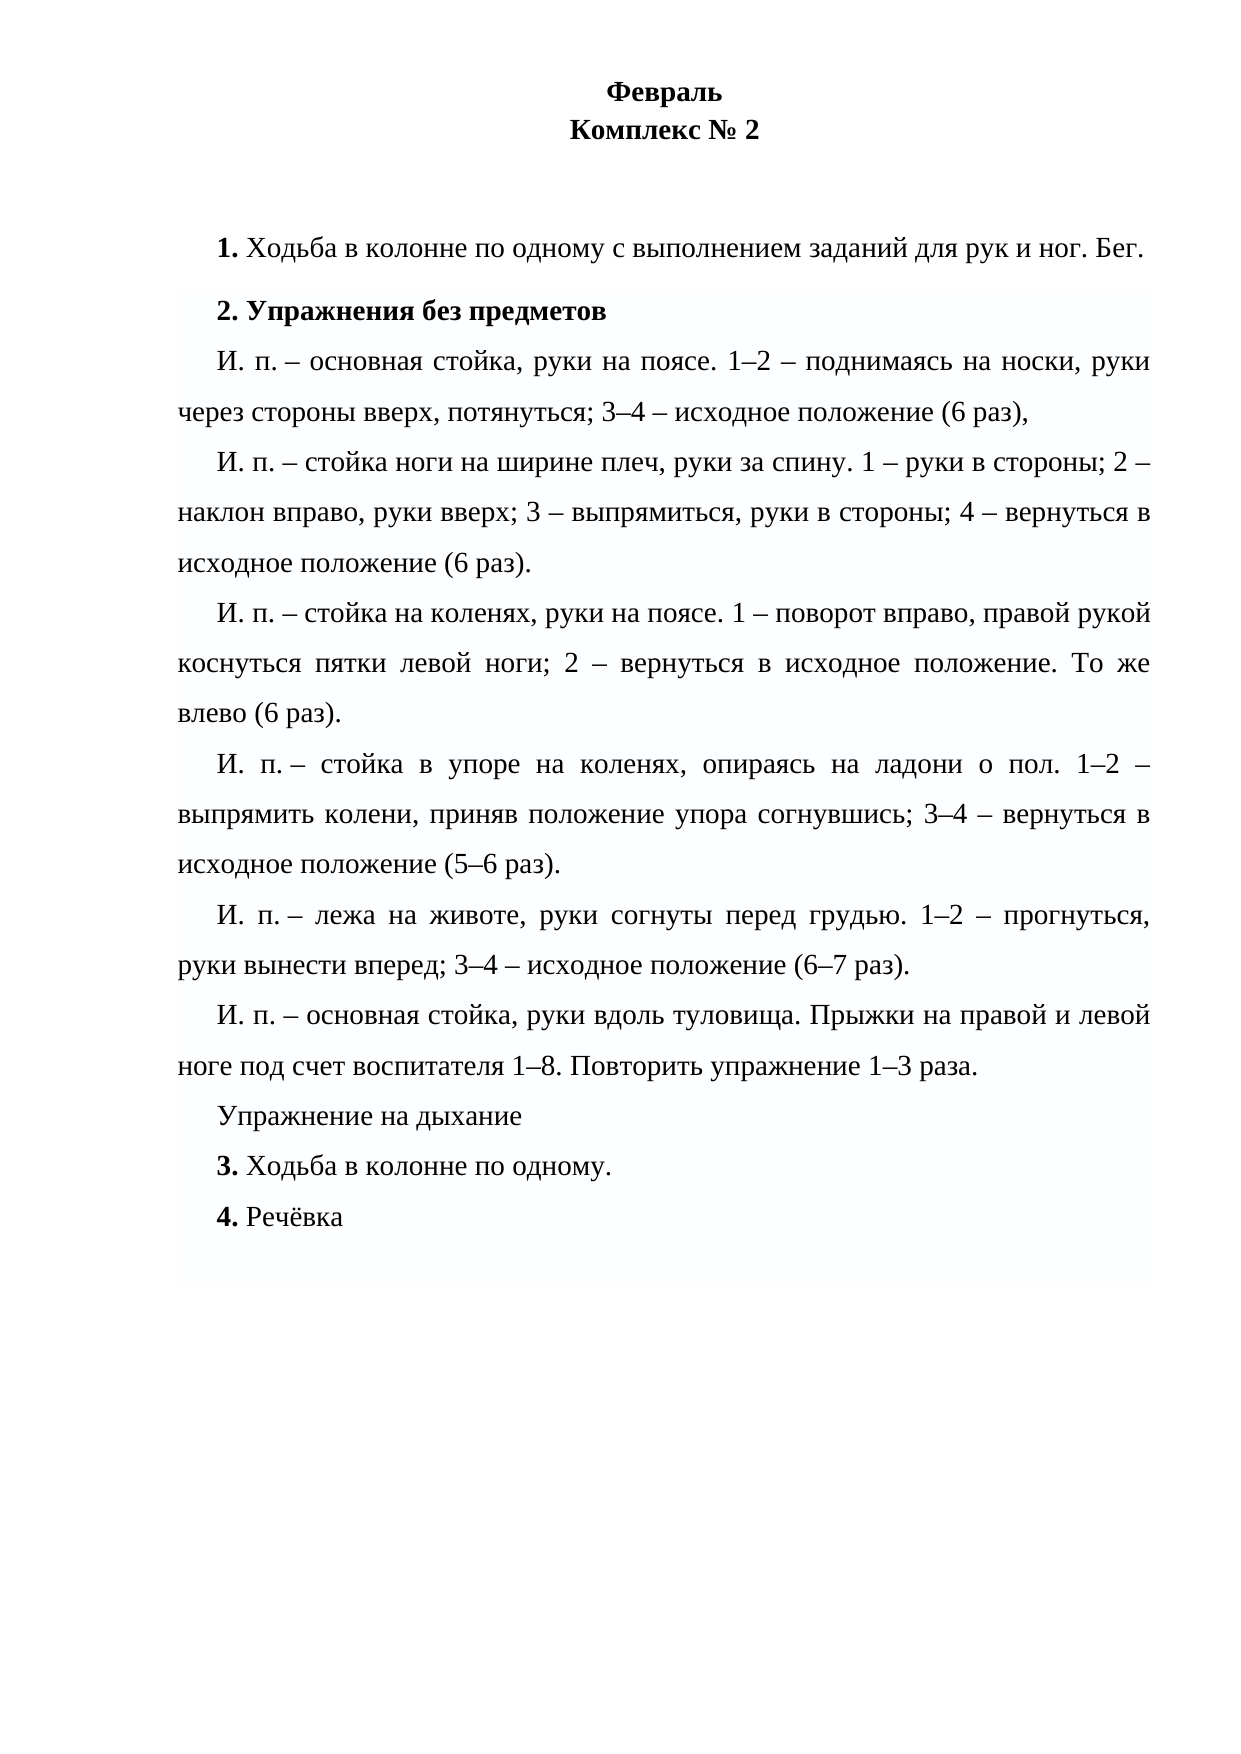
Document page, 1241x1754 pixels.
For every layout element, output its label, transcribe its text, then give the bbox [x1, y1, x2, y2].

text Упражнение на дыхание [177, 1098, 1152, 1132]
text И. п. – основная стойка, руки на поясе. 1–2 – поднимаясь на носки, руки через стороны вверх, потянуться; 3–4 – исходное положение (6 раз), [177, 343, 1152, 427]
text И. п. – стойка в упоре на коленях, опираясь на ладони о пол. 1–2 – выпрямить колени, приняв положение упора согнувшись; 3–4 – вернуться в исходное положение (5–6 раз). [177, 746, 1152, 880]
text И. п. – лежа на животе, руки согнуты перед грудью. 1–2 – прогнуться, руки вынести вперед; 3–4 – исходное положение (6–7 раз). [177, 897, 1152, 981]
text И. п. – стойка на коленях, руки на поясе. 1 – поворот вправо, правой рукой коснуться пятки левой ноги; 2 – вернуться в исходное положение. То же влево (6 раз). [177, 595, 1152, 729]
text Комплекс № 2 [177, 112, 1152, 146]
text Февраль [177, 74, 1152, 107]
text 4. Речёвка [177, 1199, 1152, 1232]
text 1. Ходьба в колонне по одному с выполнением заданий для рук и ног. Бег. [177, 230, 1152, 264]
text И. п. – основная стойка, руки вдоль туловища. Прыжки на правой и левой ноге под счет воспитателя 1–8. Повторить упражнение 1–3 раза. [177, 997, 1152, 1081]
text И. п. – стойка ноги на ширине плеч, руки за спину. 1 – руки в стороны; 2 – наклон вправо, руки вверх; 3 – выпрямиться, руки в стороны; 4 – вернуться в исходное положение (6 раз). [177, 444, 1152, 578]
text 2. Упражнения без предметов [177, 293, 1152, 327]
text 3. Ходьба в колонне по одному. [177, 1148, 1152, 1182]
